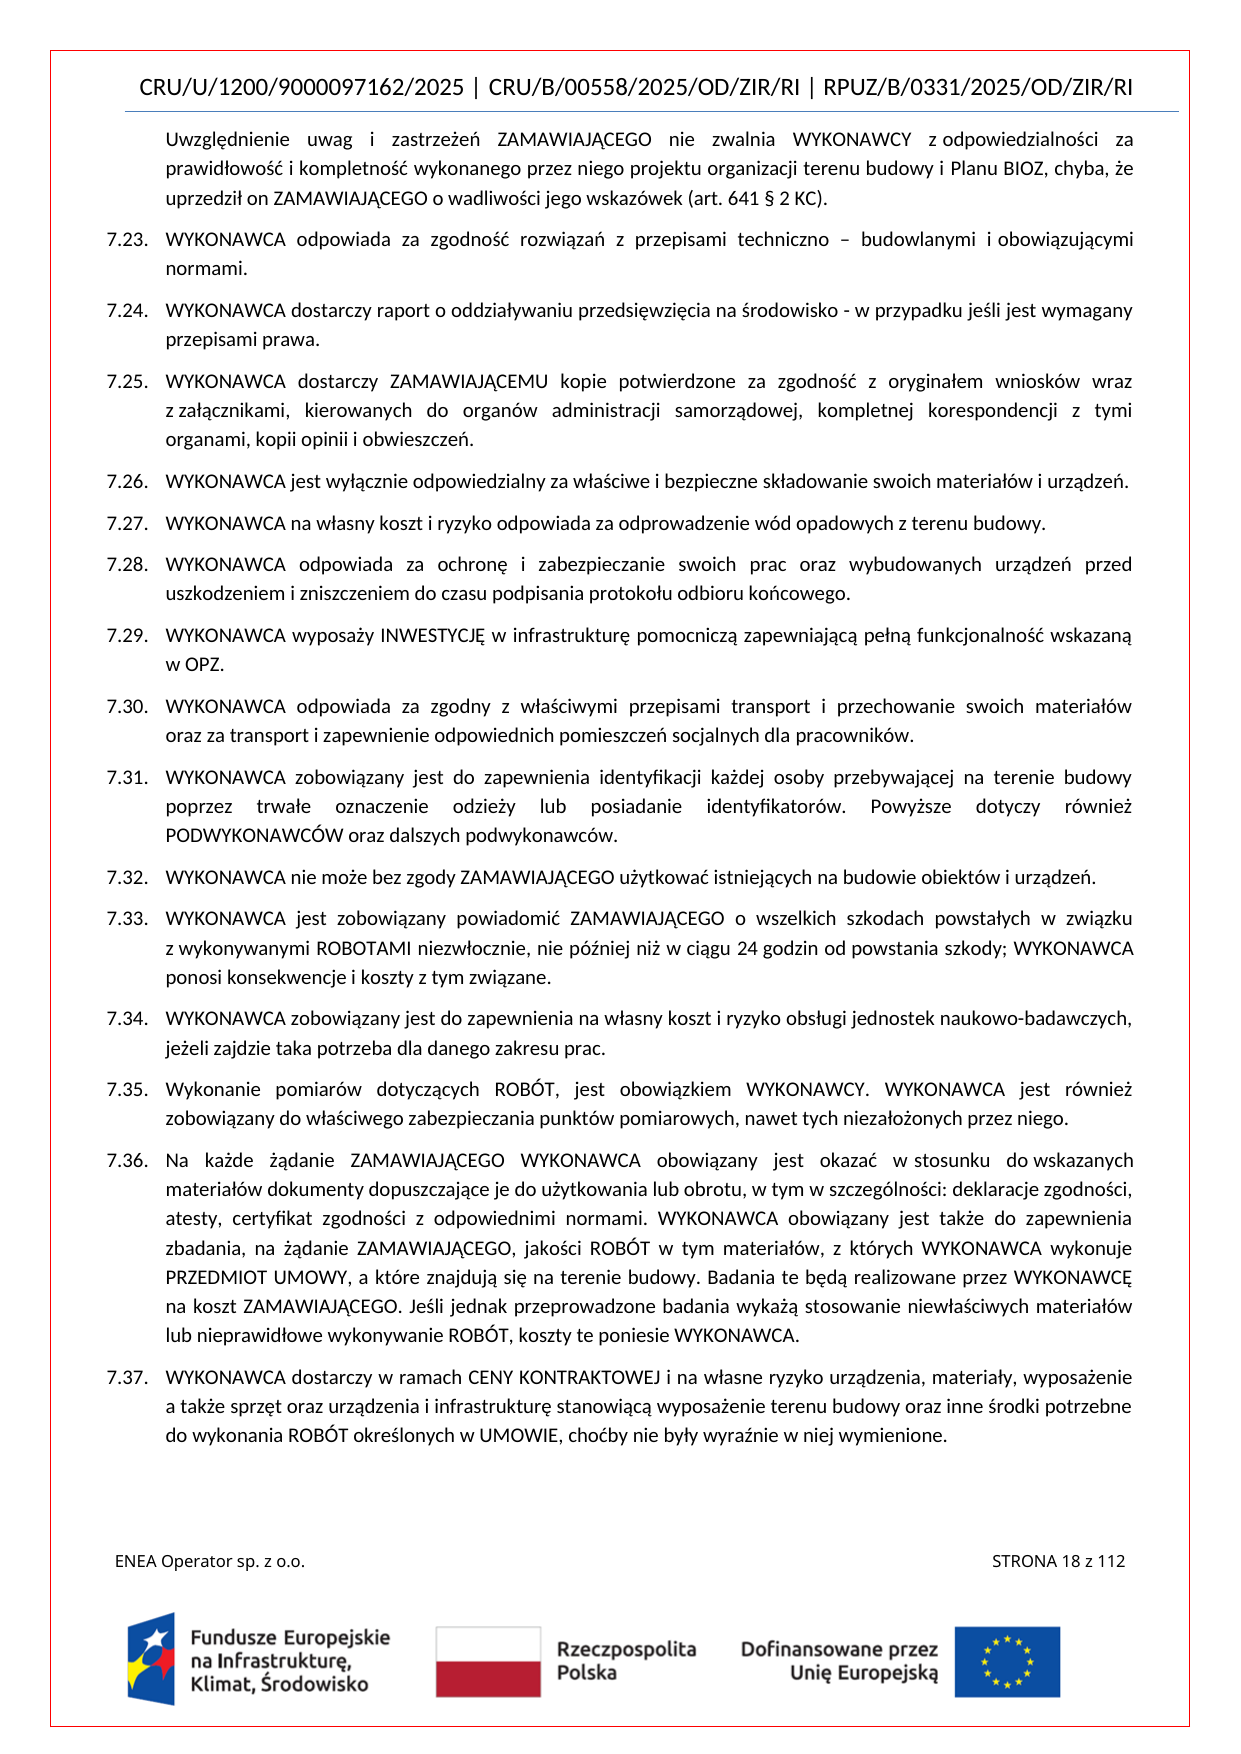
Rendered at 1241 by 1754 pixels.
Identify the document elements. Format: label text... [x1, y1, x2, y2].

list WYKONAWCA zobowiązany jest do zapewnienia identyfikacji każdej osoby przebywającej na terenie budowy poprzez trwałe oznaczenie odzieży lub posiadanie identyfikatorów. Powyższe dotyczy również PODWYKONAWCÓW oraz dalszych podwykonawców. [106, 764, 1134, 848]
list WYKONAWCA dostarczy ZAMAWIAJĄCEMU kopie potwierdzone za zgodność z oryginałem wniosków wraz z załącznikami, kierowanych do organów administracji samorządowej, kompletnej korespondencji z tymi organami, kopii opinii i obwieszczeń. [106, 368, 1134, 452]
list WYKONAWCA na własny koszt i ryzyko odpowiada za odprowadzenie wód opadowych z terenu budowy. [106, 510, 1134, 535]
list WYKONAWCA jest wyłącznie odpowiedzialny za właściwe i bezpieczne składowanie swoich materiałów i urządzeń. [106, 468, 1134, 493]
list Na każde żądanie ZAMAWIAJĄCEGO WYKONAWCA obowiązany jest okazać w stosunku do wskazanych materiałów dokumenty dopuszczające je do użytkowania lub obrotu, w tym w szczególności: deklaracje zgodności, atesty, certyfikat zgodności z odpowiednimi normami. WYKONAWCA obowiązany jest także do zapewnienia zbadania, na żądanie ZAMAWIAJĄCEGO, jakości ROBÓT w tym materiałów, z których WYKONAWCA wykonuje PRZEDMIOT UMOWY, a które znajdują się na terenie budowy. Badania te będą realizowane przez WYKONAWCĘ na koszt ZAMAWIAJĄCEGO. Jeśli jednak przeprowadzone badania wykażą stosowanie niewłaściwych materiałów lub nieprawidłowe wykonywanie ROBÓT, koszty te poniesie WYKONAWCA. [106, 1147, 1134, 1348]
list WYKONAWCA odpowiada za zgodny z właściwymi przepisami transport i przechowanie swoich materiałów oraz za transport i zapewnienie odpowiednich pomieszczeń socjalnych dla pracowników. [106, 693, 1134, 748]
list WYKONAWCA wyposaży INWESTYCJĘ w infrastrukturę pomocniczą zapewniającą pełną funkcjonalność wskazaną w OPZ. [106, 622, 1134, 677]
list WYKONAWCA odpowiada za ochronę i zabezpieczanie swoich prac oraz wybudowanych urządzeń przed uszkodzeniem i zniszczeniem do czasu podpisania protokołu odbioru końcowego. [106, 551, 1134, 606]
list WYKONAWCA nie może bez zgody ZAMAWIAJĄCEGO użytkować istniejących na budowie obiektów i urządzeń. [106, 864, 1134, 889]
list WYKONAWCA zobowiązany jest do zapewnienia na własny koszt i ryzyko obsługi jednostek naukowo-badawczych, jeżeli zajdzie taka potrzeba dla danego zakresu prac. [106, 1006, 1134, 1060]
list WYKONAWCA dostarczy raport o oddziaływaniu przedsięwzięcia na środowisko - w przypadku jeśli jest wymagany przepisami prawa. [106, 297, 1134, 352]
picture [106, 1589, 1074, 1726]
list WYKONAWCA odpowiada za zgodność rozwiązań z przepisami techniczno – budowlanymi i obowiązującymi normami. [106, 226, 1134, 281]
list WYKONAWCA jest zobowiązany powiadomić ZAMAWIAJĄCEGO o wszelkich szkodach powstałych w związku z wykonywanymi ROBOTAMI niezwłocznie, nie później niż w ciągu 24 godzin od powstania szkody; WYKONAWCA ponosi konsekwencje i koszty z tym związane. [106, 906, 1134, 989]
list Wykonanie pomiarów dotyczących ROBÓT, jest obowiązkiem WYKONAWCY. WYKONAWCA jest również zobowiązany do właściwego zabezpieczania punktów pomiarowych, nawet tych niezałożonych przez niego. [106, 1076, 1134, 1131]
list WYKONAWCA dostarczy w ramach CENY KONTRAKTOWEJ i na własne ryzyko urządzenia, materiały, wyposażenie a także sprzęt oraz urządzenia i infrastrukturę stanowiącą wyposażenie terenu budowy oraz inne środki potrzebne do wykonania ROBÓT określonych w UMOWIE, choćby nie były wyraźnie w niej wymienione. [106, 1364, 1134, 1448]
